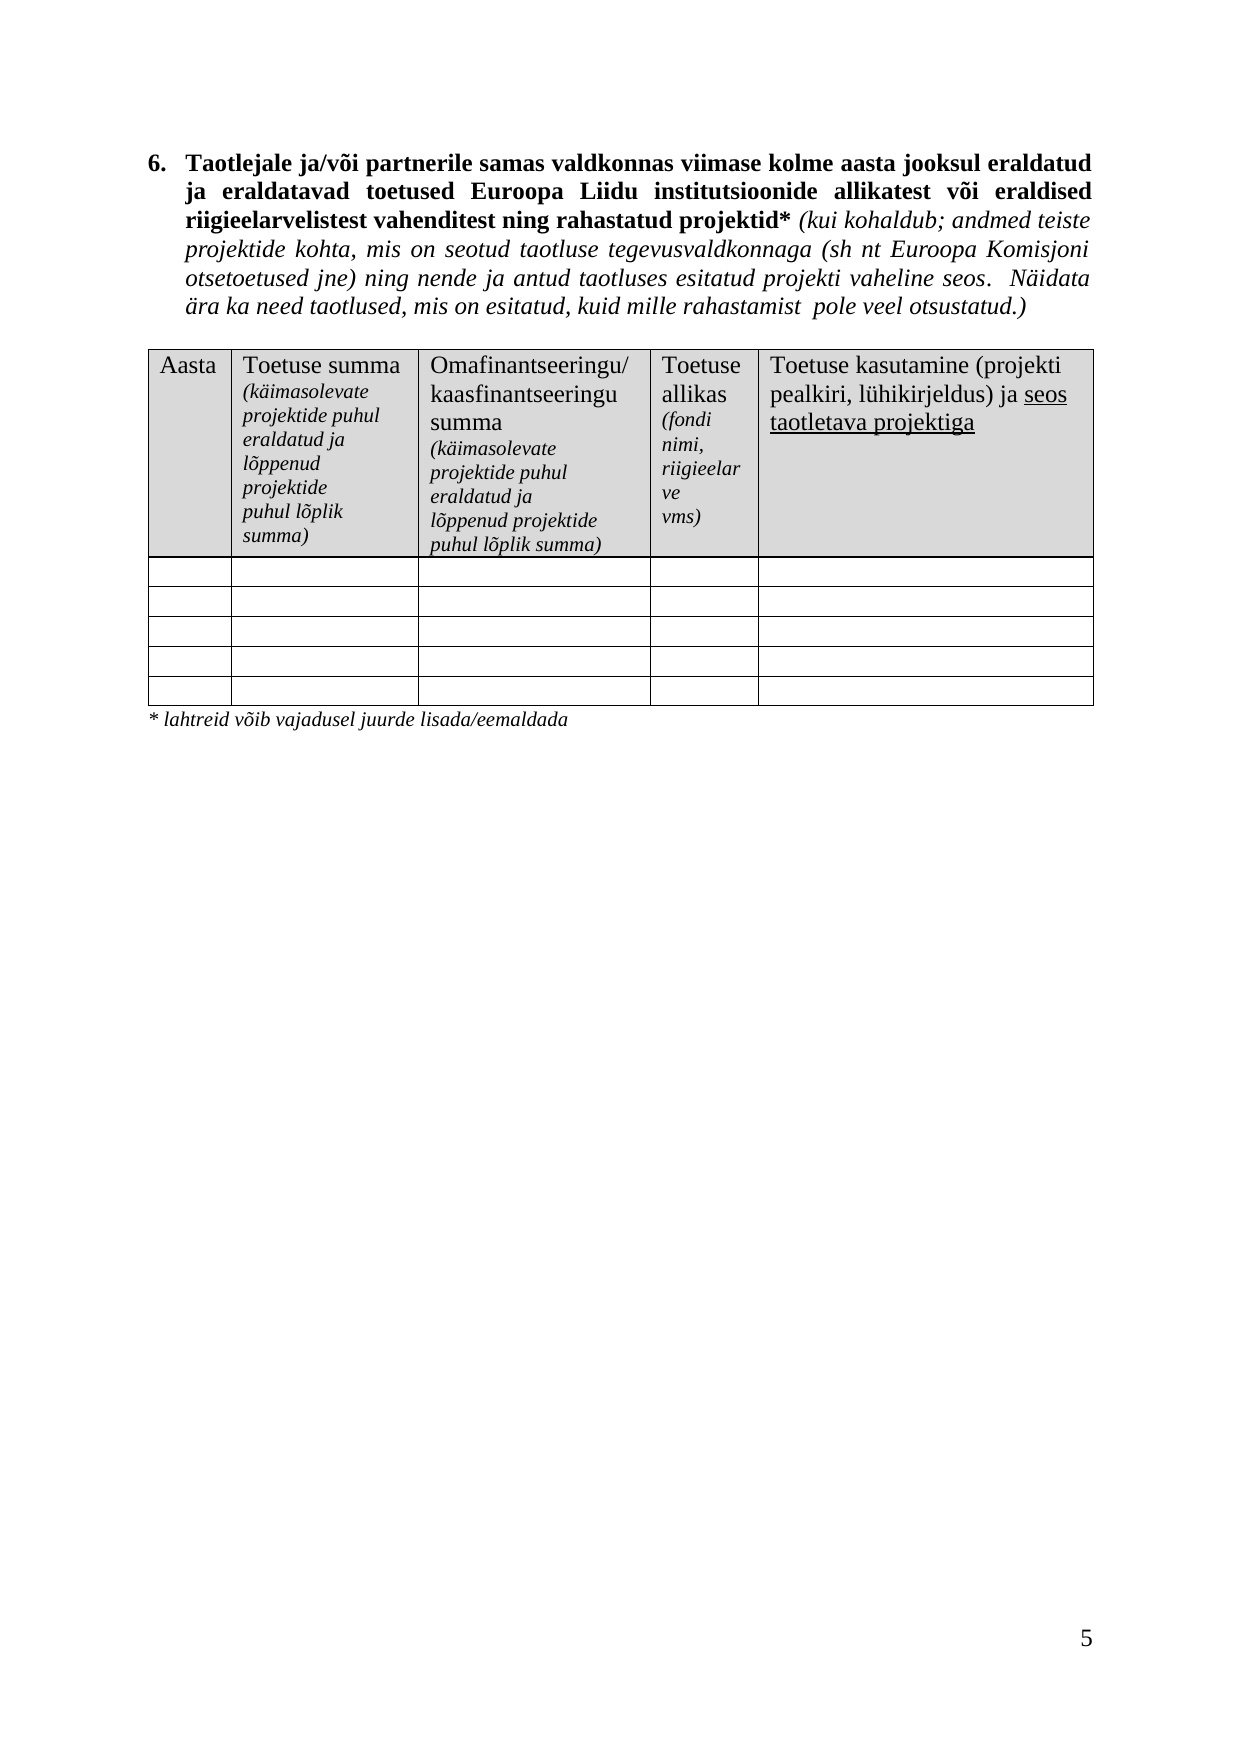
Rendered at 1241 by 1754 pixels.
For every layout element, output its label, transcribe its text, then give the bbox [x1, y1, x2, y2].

table_cell [419, 617, 650, 646]
table_cell [759, 617, 1093, 646]
table_cell [149, 587, 231, 616]
table_cell [651, 558, 758, 586]
table_header Aasta [149, 350, 231, 556]
text * lahtreid võib vajadusel juurde lisada/eemaldada [148, 706, 1093, 731]
table_cell [759, 647, 1093, 676]
table_cell [419, 587, 650, 616]
table_cell [651, 647, 758, 676]
table_cell [232, 617, 418, 646]
table_cell [651, 677, 758, 705]
table_cell [759, 587, 1093, 616]
list Taotlejale ja/või partnerile samas valdkonnas viimase kolme aasta jooksul eraldatud ja eraldatavad toetused Euroopa Liidu institutsioonide allikatest või eraldised riigieelarvelistest vahenditest ning rahastatud projektid* (kui kohaldub; andmed teiste projektide kohta, mis on seotud taotluse tegevusvaldkonnaga (sh nt Euroopa Komisjoni otsetoetused jne) ning nende ja antud taotluses esitatud projekti vaheline seos. Näidata ära ka need taotlused, mis on esitatud, kuid mille rahastamist pole veel otsustatud.) [148, 148, 1093, 320]
table_cell [149, 617, 231, 646]
table_cell [149, 647, 231, 676]
table_cell [149, 677, 231, 705]
table_cell [419, 677, 650, 705]
table_cell [759, 558, 1093, 586]
table_cell [419, 558, 650, 586]
table_cell [651, 587, 758, 616]
table_header Toetuse kasutamine (projekti pealkiri, lühikirjeldus) ja seos taotletava projektiga [759, 350, 1093, 556]
table_cell [232, 558, 418, 586]
table_header Toetuse summa (käimasolevate projektide puhul eraldatud ja lõppenud projektide puhul lõplik summa) [232, 350, 418, 556]
table_header Omafinantseeringu/ kaasfinantseeringu summa (käimasolevate projektide puhul eraldatud ja lõppenud projektide puhul lõplik summa) [419, 350, 650, 556]
table_header Toetuse allikas (fondi nimi, riigieelarve vms) [651, 350, 758, 556]
table_cell [419, 647, 650, 676]
table_cell [759, 677, 1093, 705]
table_cell [232, 647, 418, 676]
table_cell [232, 587, 418, 616]
table_cell [149, 558, 231, 586]
table_cell [232, 677, 418, 705]
table_cell [651, 617, 758, 646]
